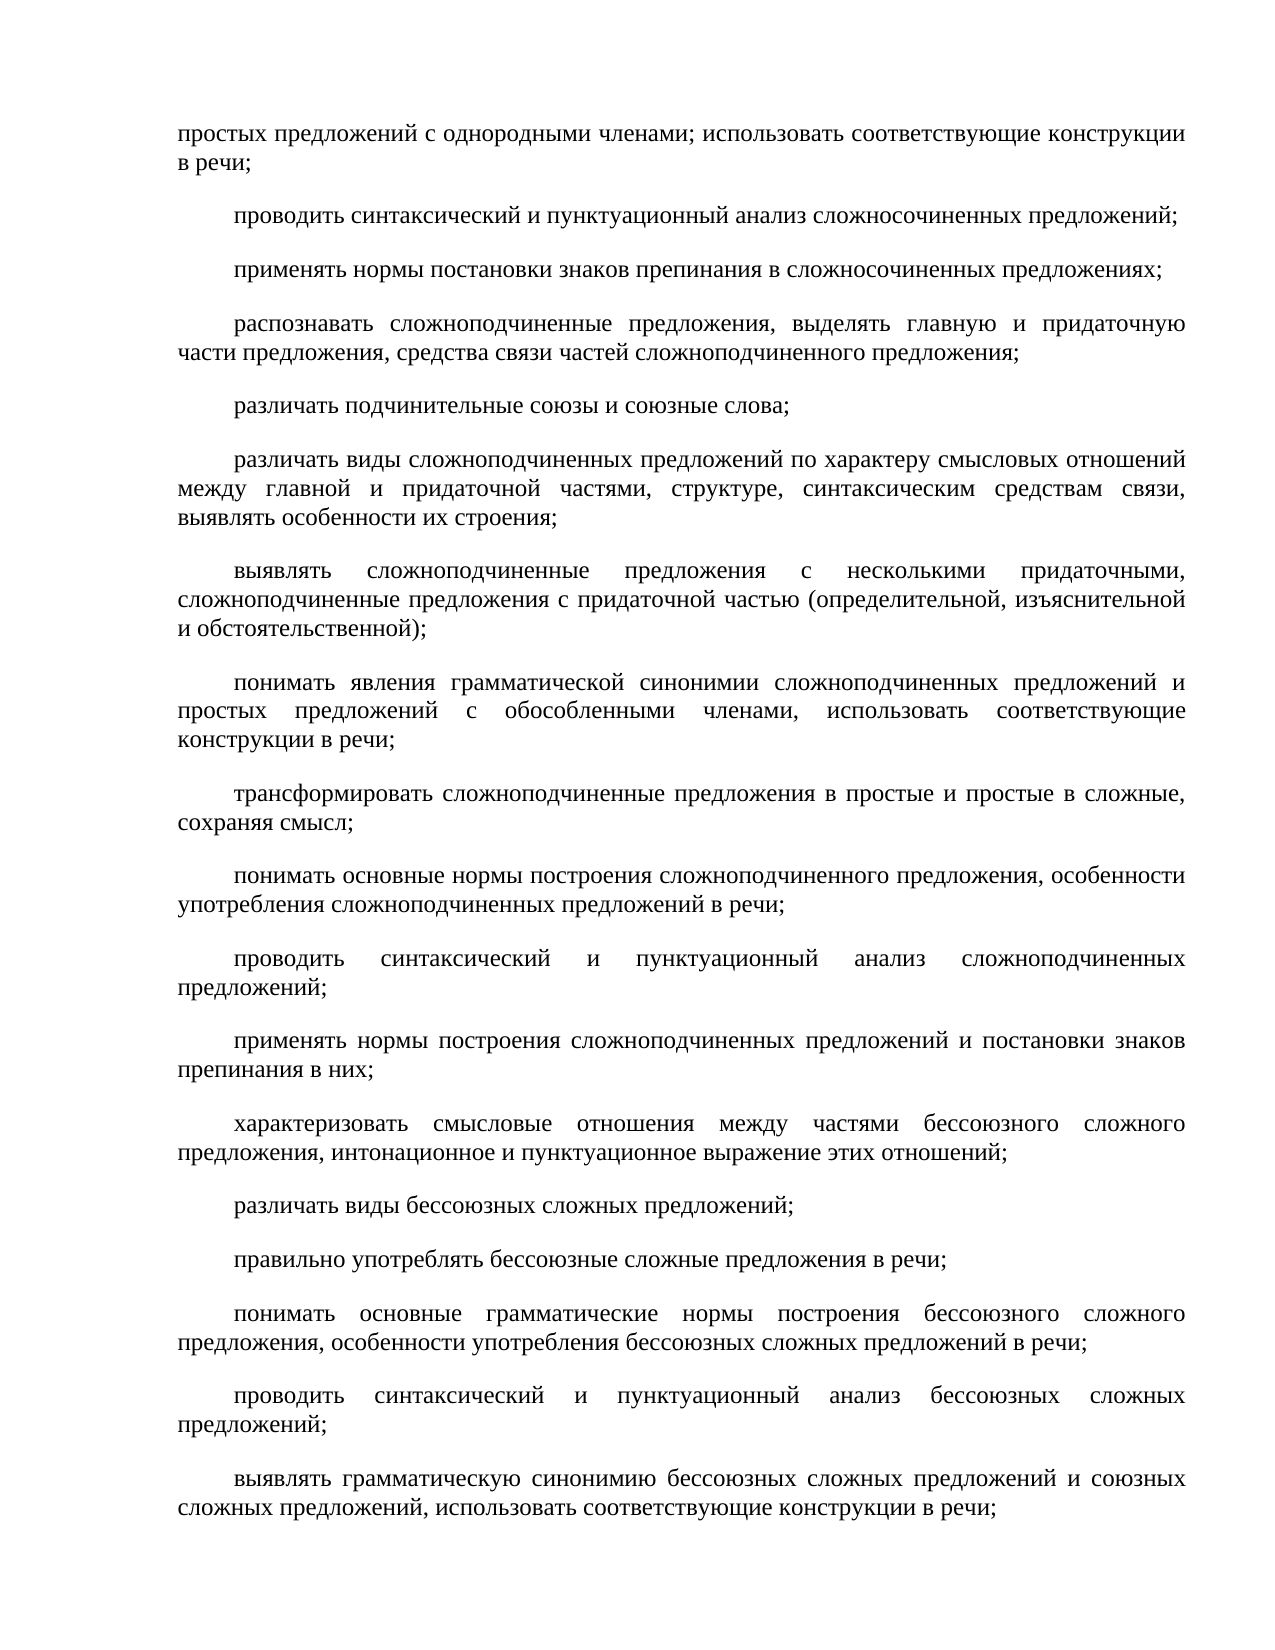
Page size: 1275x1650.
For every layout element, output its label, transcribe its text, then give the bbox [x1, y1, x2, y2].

text выявлять сложноподчиненные предложения с несколькими придаточными, сложноподчиненные предложения с придаточной частью (определительной, изъяснительной и обстоятельственной); [177, 556, 1186, 642]
text проводить синтаксический и пунктуационный анализ сложносочиненных предложений; [177, 201, 1186, 229]
text понимать явления грамматической синонимии сложноподчиненных предложений и простых предложений с обособленными членами, использовать соответствующие конструкции в речи; [177, 667, 1186, 753]
text различать подчинительные союзы и союзные слова; [177, 391, 1186, 419]
text применять нормы постановки знаков препинания в сложносочиненных предложениях; [177, 254, 1186, 283]
text различать виды сложноподчиненных предложений по характеру смысловых отношений между главной и придаточной частями, структуре, синтаксическим средствам связи, выявлять особенности их строения; [177, 444, 1186, 531]
text различать виды бессоюзных сложных предложений; [177, 1191, 1186, 1219]
text понимать основные нормы построения сложноподчиненного предложения, особенности употребления сложноподчиненных предложений в речи; [177, 861, 1186, 918]
text понимать основные грамматические нормы построения бессоюзного сложного предложения, особенности употребления бессоюзных сложных предложений в речи; [177, 1298, 1186, 1356]
text проводить синтаксический и пунктуационный анализ бессоюзных сложных предложений; [177, 1381, 1186, 1438]
text проводить синтаксический и пунктуационный анализ сложноподчиненных предложений; [177, 943, 1186, 1001]
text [177, 118, 1186, 176]
text выявлять грамматическую синонимию бессоюзных сложных предложений и союзных сложных предложений, использовать соответствующие конструкции в речи; [177, 1463, 1186, 1521]
text применять нормы построения сложноподчиненных предложений и постановки знаков препинания в них; [177, 1026, 1186, 1083]
text трансформировать сложноподчиненные предложения в простые и простые в сложные, сохраняя смысл; [177, 778, 1186, 836]
text правильно употреблять бессоюзные сложные предложения в речи; [177, 1244, 1186, 1273]
text характеризовать смысловые отношения между частями бессоюзного сложного предложения, интонационное и пунктуационное выражение этих отношений; [177, 1108, 1186, 1166]
text распознавать сложноподчиненные предложения, выделять главную и придаточную части предложения, средства связи частей сложноподчиненного предложения; [177, 308, 1186, 366]
